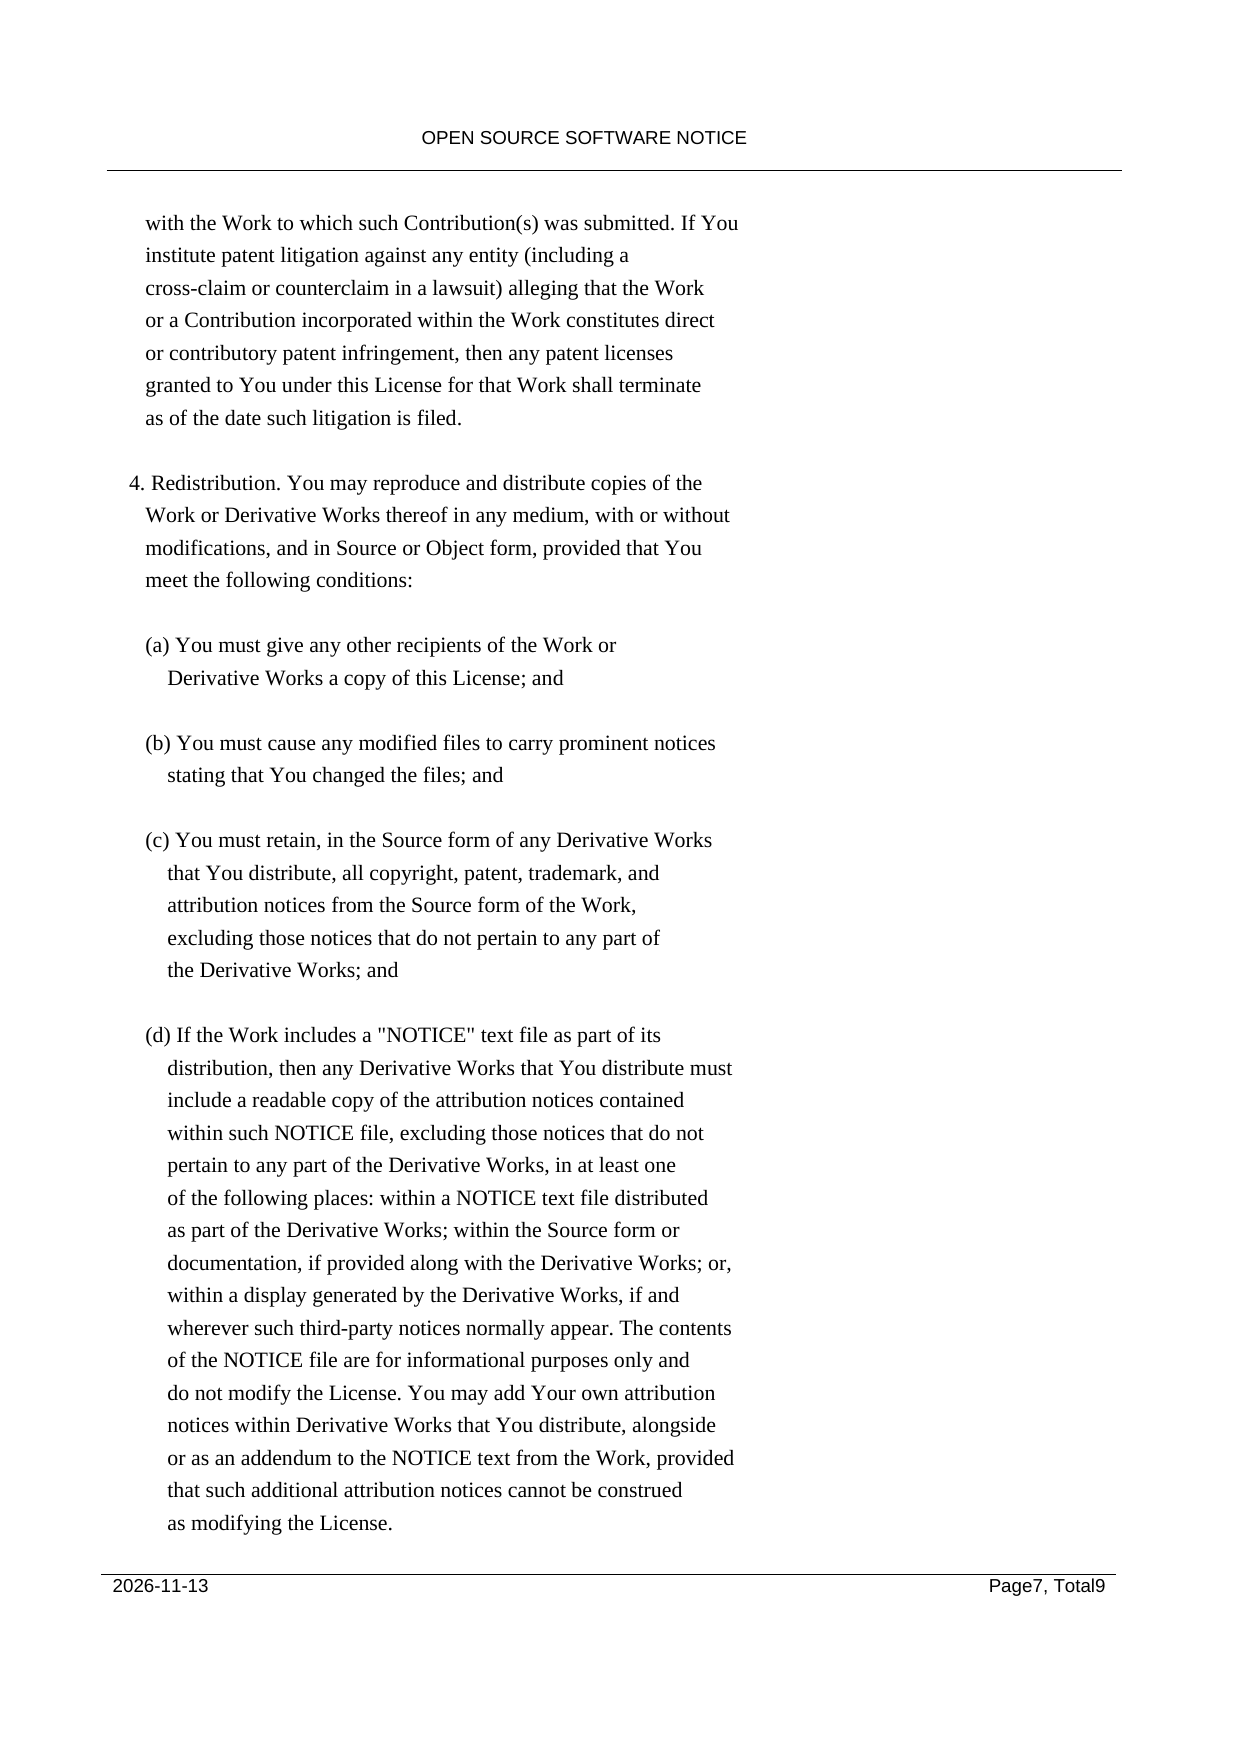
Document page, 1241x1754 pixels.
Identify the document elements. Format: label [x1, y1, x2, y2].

text [112, 206, 1128, 1539]
